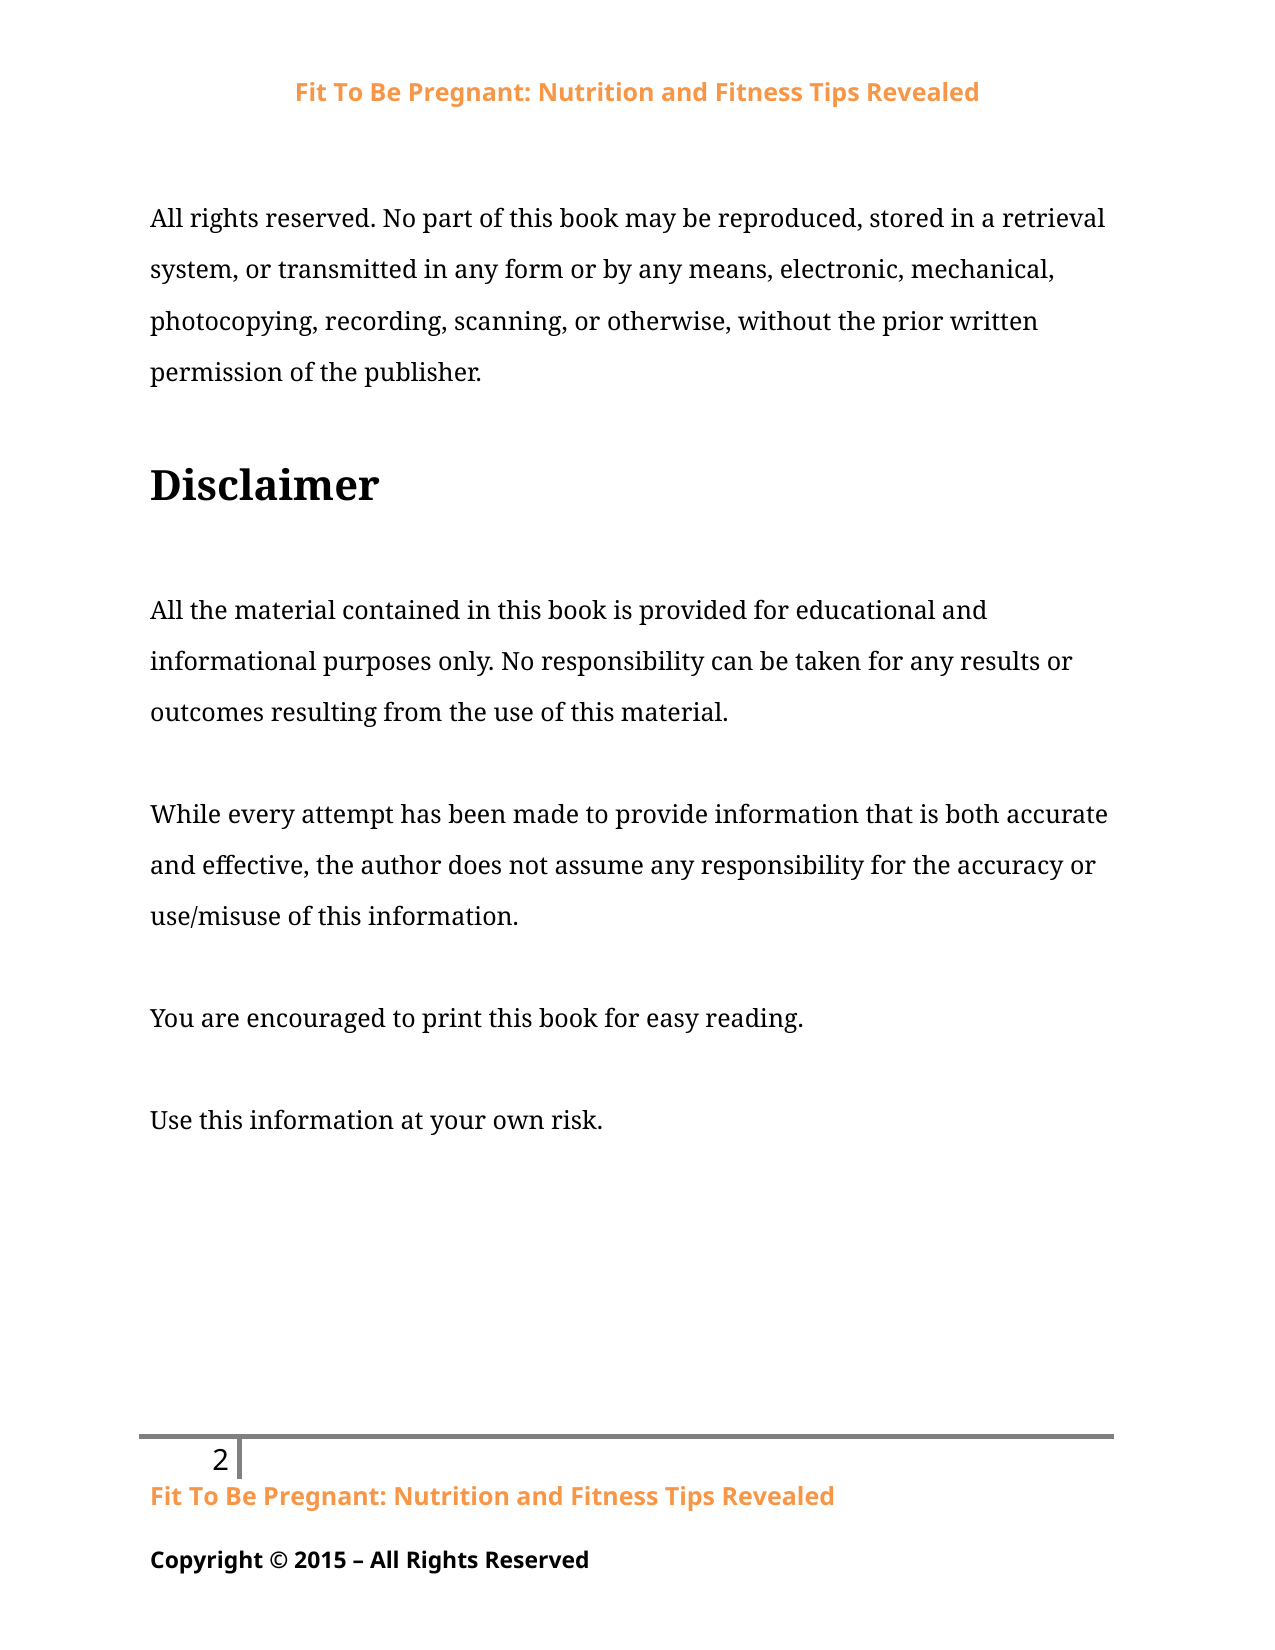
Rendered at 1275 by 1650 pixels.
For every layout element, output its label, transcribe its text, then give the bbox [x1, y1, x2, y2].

text All the material contained in this book is provided for educational and informational purposes only. No responsibility can be taken for any results or outcomes resulting from the use of this material. [150, 592, 1125, 728]
text All rights reserved. No part of this book may be reproduced, stored in a retrieval system, or transmitted in any form or by any means, electronic, mechanical, photocopying, recording, scanning, or otherwise, without the prior written permission of the publisher. [150, 201, 1125, 388]
text While every attempt has been made to provide information that is both accurate and effective, the author does not assume any responsibility for the accuracy or use/misuse of this information. [150, 797, 1125, 933]
text Use this information at your own risk. [150, 1103, 1125, 1137]
text You are encouraged to print this book for easy reading. [150, 1001, 1125, 1035]
text Disclaimer [150, 456, 1125, 513]
